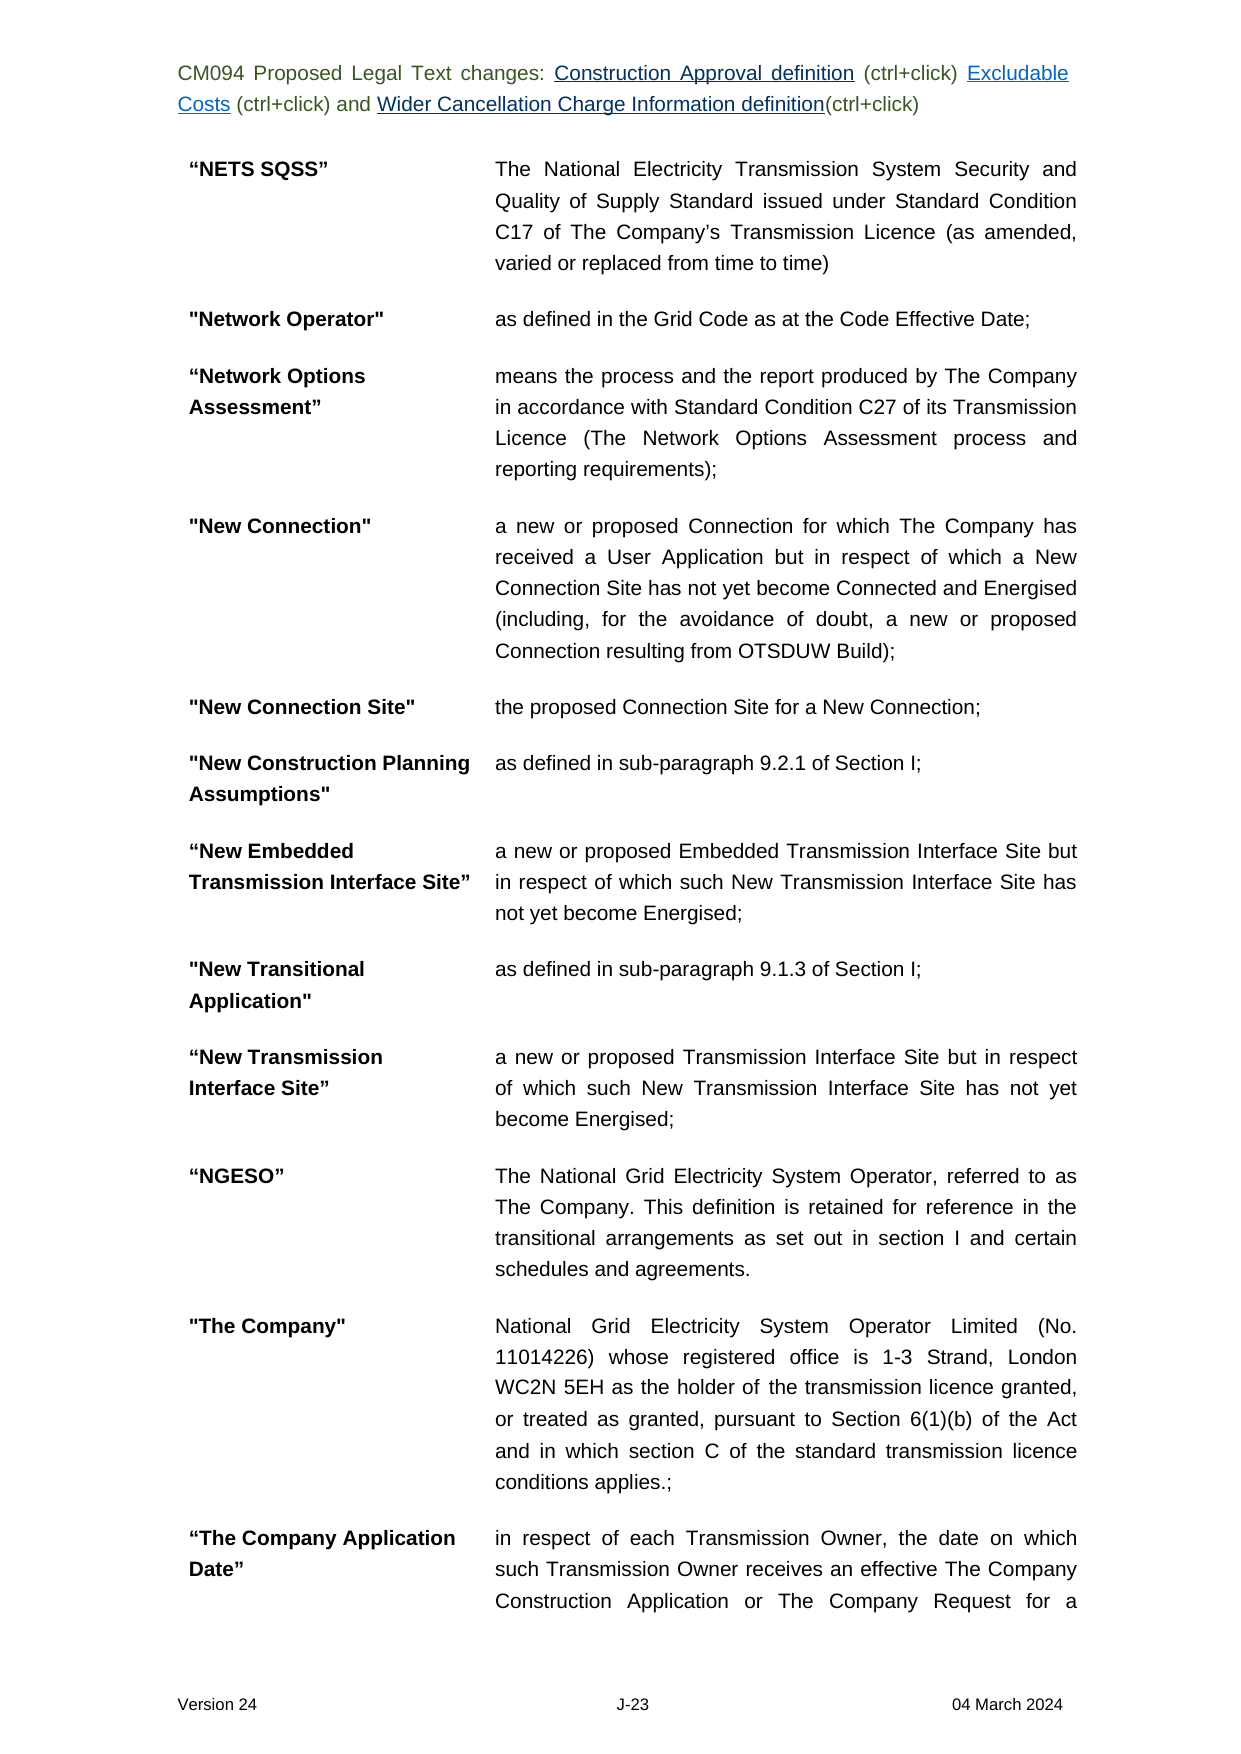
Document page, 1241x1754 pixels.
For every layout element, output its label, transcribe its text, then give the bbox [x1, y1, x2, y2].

table_cell the proposed Connection Site for a New Connection; [484, 688, 1089, 744]
table_cell National Grid Electricity System Operator Limited (No. 11014226) whose registered office is 1-3 Strand, London WC2N 5EH as the holder of the transmission licence granted, or treated as granted, pursuant to Section 6(1)(b) of the Act and in which section C of the standard transmission licence conditions applies.; [484, 1306, 1089, 1519]
table_cell The National Grid Electricity System Operator, referred to as The Company. This definition is retained for reference in the transitional arrangements as set out in section I and certain schedules and agreements. [484, 1156, 1089, 1306]
table_cell “New Embedded Transmission Interface Site” [177, 831, 484, 950]
table_cell "New Construction Planning Assumptions" [177, 744, 484, 831]
table_cell “Network Options Assessment” [177, 356, 484, 506]
table_cell a new or proposed Connection for which The Company has received a User Application but in respect of which a New Connection Site has not yet become Connected and Energised (including, for the avoidance of doubt, a new or proposed Connection resulting from OTSDUW Build); [484, 506, 1089, 687]
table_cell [177, 1519, 484, 1612]
table_cell "New Transitional Application" [177, 950, 484, 1037]
table_cell "New Connection" [177, 506, 484, 687]
table_cell "The Company" [177, 1306, 484, 1519]
table_cell "Network Operator" [177, 300, 484, 356]
table_cell a new or proposed Transmission Interface Site but in respect of which such New Transmission Interface Site has not yet become Energised; [484, 1038, 1089, 1156]
table_cell The National Electricity Transmission System Security and Quality of Supply Standard issued under Standard Condition C17 of The Company’s Transmission Licence (as amended, varied or replaced from time to time) [484, 150, 1089, 300]
table_cell “NGESO” [177, 1156, 484, 1306]
table_cell means the process and the report produced by The Company in accordance with Standard Condition C27 of its Transmission Licence (The Network Options Assessment process and reporting requirements); [484, 356, 1089, 506]
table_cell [484, 1519, 1089, 1612]
table_cell "New Connection Site" [177, 688, 484, 744]
table_cell as defined in sub-paragraph 9.2.1 of Section I; [484, 744, 1089, 831]
table_cell as defined in the Grid Code as at the Code Effective Date; [484, 300, 1089, 356]
table_cell “New Transmission Interface Site” [177, 1038, 484, 1156]
table_cell “NETS SQSS” [177, 150, 484, 300]
table_cell as defined in sub-paragraph 9.1.3 of Section I; [484, 950, 1089, 1037]
table_cell a new or proposed Embedded Transmission Interface Site but in respect of which such New Transmission Interface Site has not yet become Energised; [484, 831, 1089, 950]
